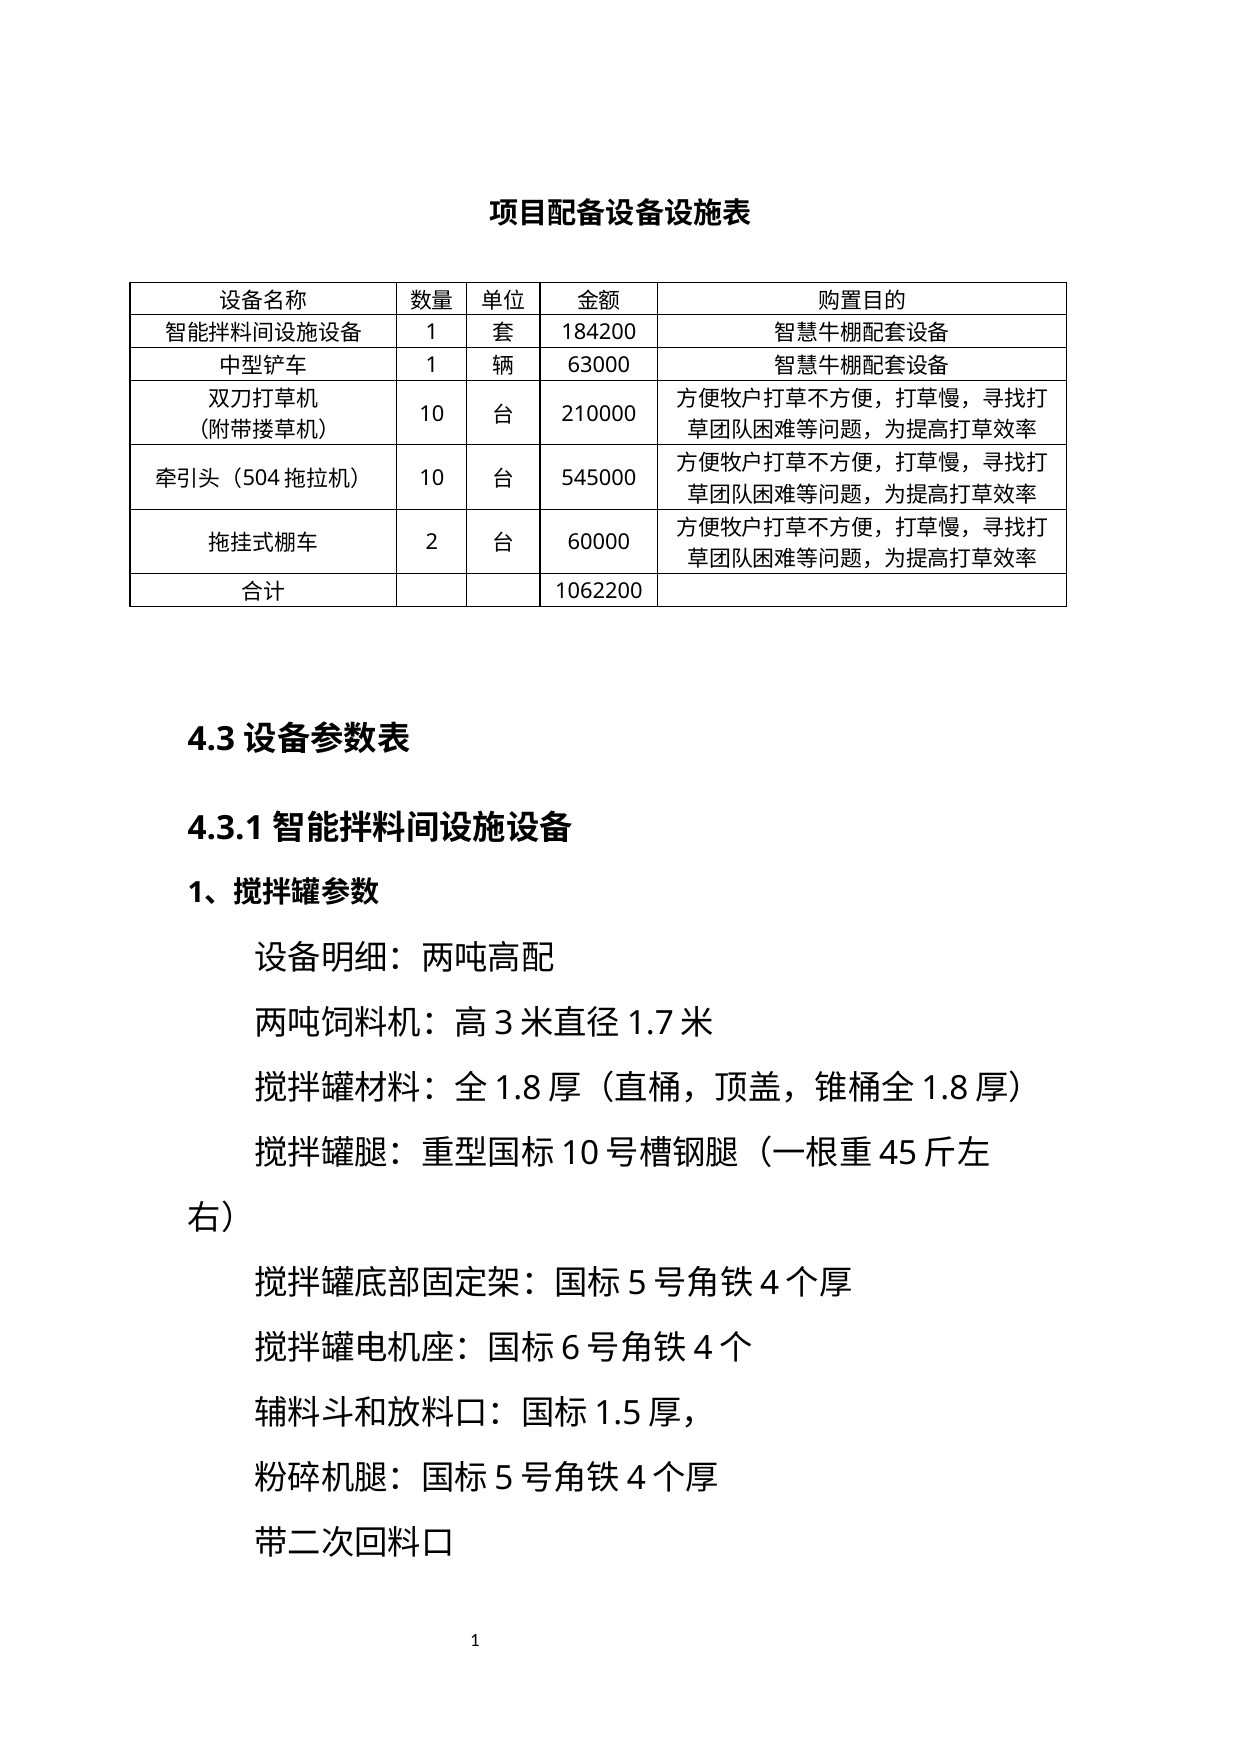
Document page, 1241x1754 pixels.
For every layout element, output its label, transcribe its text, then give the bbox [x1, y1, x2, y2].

table_cell [467, 574, 539, 606]
list 搅拌罐电机座：国标6号角铁4个 [187, 1312, 1053, 1377]
table_header 金额 [541, 283, 657, 314]
table_cell 545000 [541, 445, 657, 508]
table_cell 方便牧户打草不方便，打草慢，寻找打草团队困难等问题，为提高打草效率 [658, 510, 1066, 573]
table_header 设备名称 [131, 283, 396, 314]
table_cell 套 [467, 315, 539, 347]
table_cell [397, 574, 466, 606]
table_cell 台 [467, 510, 539, 573]
table_cell 智慧牛棚配套设备 [658, 348, 1066, 380]
list 两吨饲料机：高3米直径1.7米 [187, 987, 1053, 1052]
text 1、搅拌罐参数 [187, 857, 1009, 922]
table_cell 辆 [467, 348, 539, 380]
table_cell 210000 [541, 381, 657, 444]
table_cell 中型铲车 [131, 348, 396, 380]
table_cell 1 [397, 348, 466, 380]
list 搅拌罐底部固定架：国标5号角铁4个厚 [187, 1247, 1053, 1312]
table_cell 双刀打草机 （附带搂草机） [131, 381, 396, 444]
list 粉碎机腿：国标5号角铁4个厚 [187, 1442, 1053, 1507]
table_cell 台 [467, 381, 539, 444]
table_cell 63000 [541, 348, 657, 380]
table_cell 2 [397, 510, 466, 573]
table_cell 拖挂式棚车 [131, 510, 396, 573]
table_cell 智能拌料间设施设备 [131, 315, 396, 347]
table_cell 牵引头（504拖拉机） [131, 445, 396, 508]
table_cell 184200 [541, 315, 657, 347]
table_cell 方便牧户打草不方便，打草慢，寻找打草团队困难等问题，为提高打草效率 [658, 381, 1066, 444]
list 搅拌罐腿：重型国标10号槽钢腿（一根重45斤左右） [187, 1117, 1053, 1247]
table_cell [658, 574, 1066, 606]
table_cell 智慧牛棚配套设备 [658, 315, 1066, 347]
table_cell 台 [467, 445, 539, 508]
table_cell 60000 [541, 510, 657, 573]
table_cell 1 [397, 315, 466, 347]
list 辅料斗和放料口：国标1.5厚， [187, 1377, 1053, 1442]
list 带二次回料口 [187, 1507, 1053, 1572]
text 项目配备设备设施表 [187, 178, 1053, 243]
table_header 数量 [397, 283, 466, 314]
table_cell 10 [397, 445, 466, 508]
table_cell 1062200 [541, 574, 657, 606]
table_cell 10 [397, 381, 466, 444]
list 搅拌罐材料：全1.8厚（直桶，顶盖，锥桶全1.8厚） [187, 1052, 1053, 1117]
list 设备明细：两吨高配 [187, 922, 1053, 987]
table_header 单位 [467, 283, 539, 314]
table_cell 方便牧户打草不方便，打草慢，寻找打草团队困难等问题，为提高打草效率 [658, 445, 1066, 508]
list 4.3.1 智能拌料间设施设备 [187, 792, 1053, 857]
table_header 购置目的 [658, 283, 1066, 314]
table_cell 合计 [131, 574, 396, 606]
list 4.3 设备参数表 [187, 607, 1053, 768]
